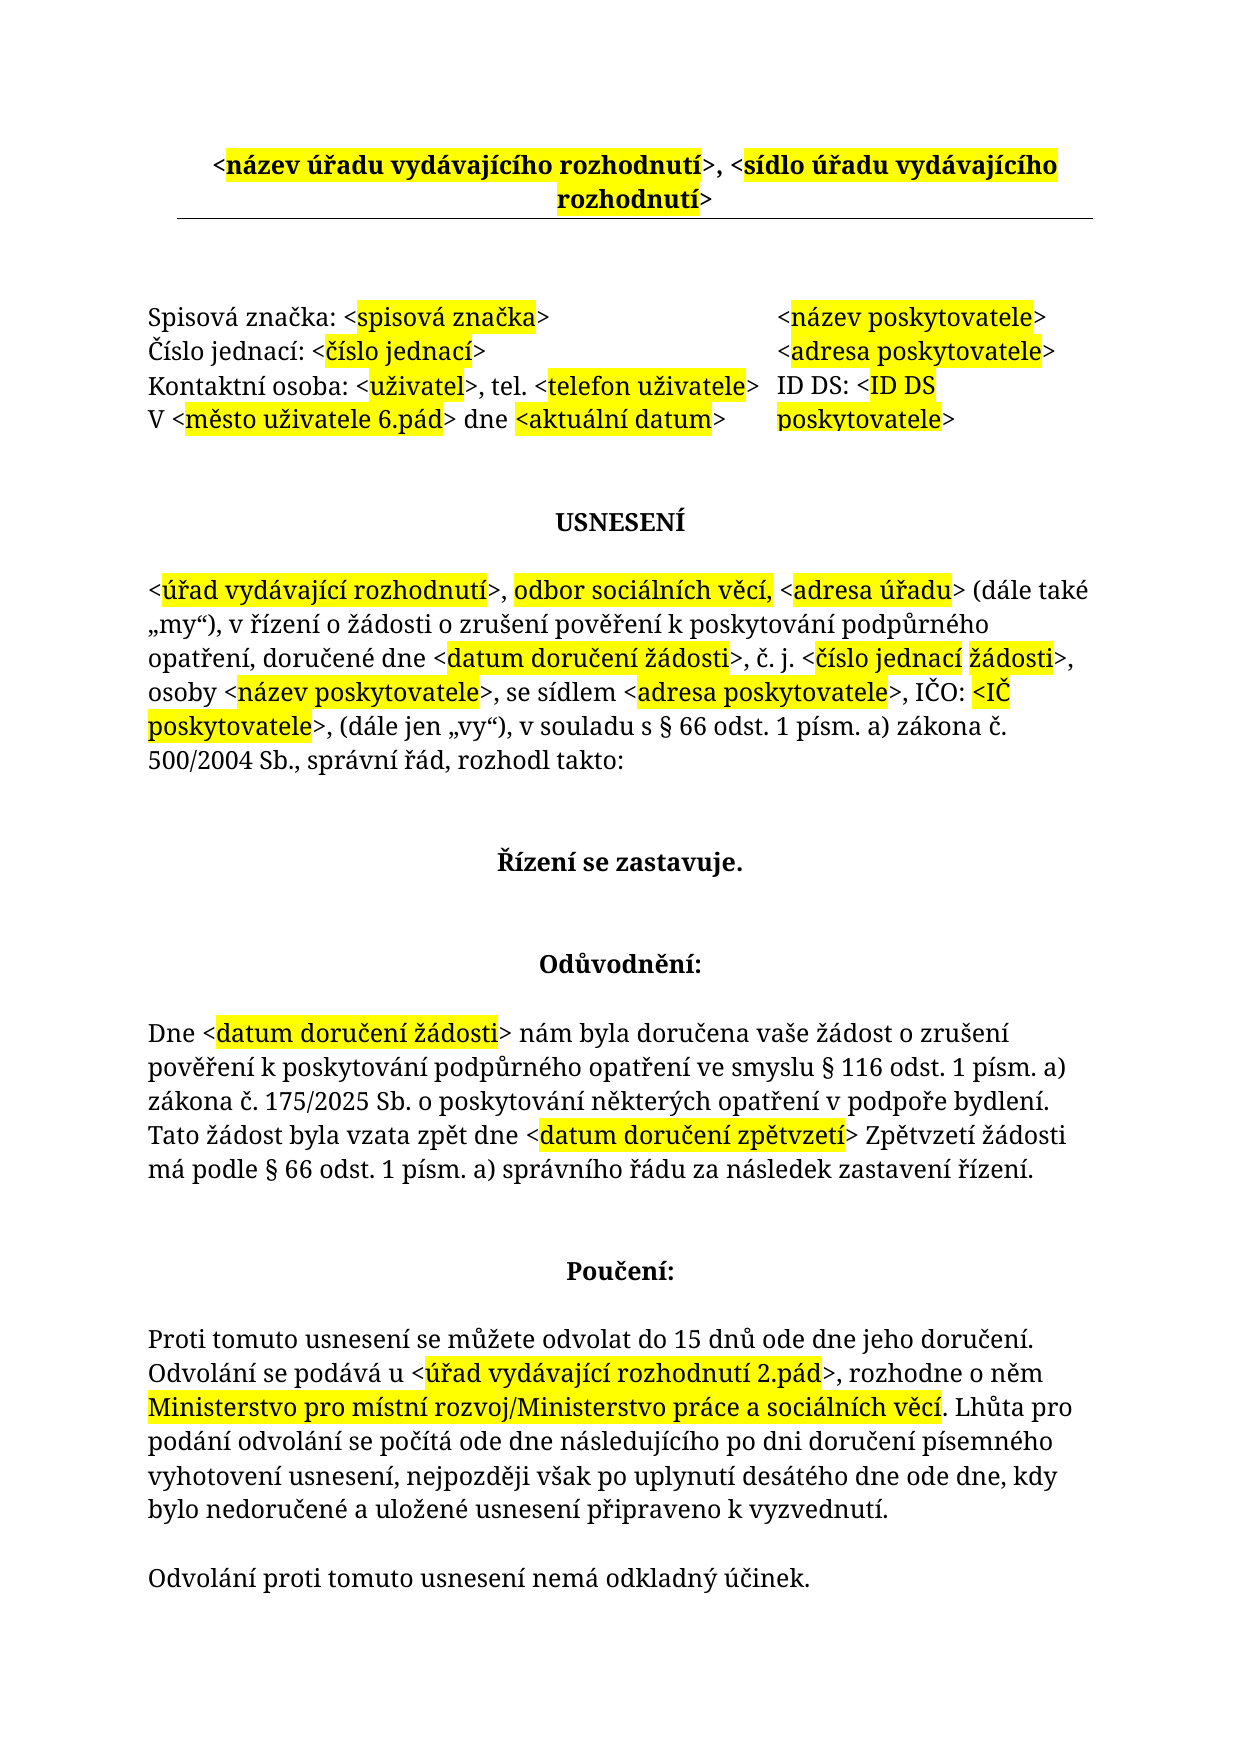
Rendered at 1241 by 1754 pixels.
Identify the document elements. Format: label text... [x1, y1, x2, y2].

text <název úřadu vydávajícího rozhodnutí>, <sídlo úřadu vydávajícího rozhodnutí> [177, 148, 1093, 218]
text Proti tomuto usnesení se můžete odvolat do 15 dnů ode dne jeho doručení. Odvolání se podává u <úřad vydávající rozhodnutí 2.pád>, rozhodne o něm Ministerstvo pro místní rozvoj/Ministerstvo práce a sociálních věcí. Lhůta pro podání odvolání se počítá ode dne následujícího po dni doručení písemného vyhotovení usnesení, nejpozději však po uplynutí desátého dne ode dne, kdy bylo nedoručené a uložené usnesení připraveno k vyzvednutí. [148, 1322, 1093, 1526]
text Spisová značka: <spisová značka> [148, 300, 357, 334]
text Řízení se zastavuje. [148, 845, 1093, 879]
text Spisová značka: <spisová značka> [536, 300, 761, 334]
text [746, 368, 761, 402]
text <úřad vydávající rozhodnutí>, odbor sociálních věcí, <adresa úřadu> (dále také „my“), v řízení o žádosti o zrušení pověření k poskytování podpůrného opatření, doručené dne <datum doručení žádosti>, č. j. <číslo jednací žádosti>, osoby <název poskytovatele>, se sídlem <adresa poskytovatele>, IČO: <IČ poskytovatele>, (dále jen „vy“), v souladu s § 66 odst. 1 písm. a) zákona č. 500/2004 Sb., správní řád, rozhodl takto: [148, 572, 1093, 777]
text USNESENÍ [148, 504, 1093, 538]
text Poučení: [148, 1254, 1093, 1288]
text Dne <datum doručení žádosti> nám byla doručena vaše žádost o zrušení pověření k poskytování podpůrného opatření ve smyslu § 116 odst. 1 písm. a) zákona č. 175/2025 Sb. o poskytování některých opatření v podpoře bydlení. Tato žádost byla vzata zpět dne <datum doručení zpětvzetí> Zpětvzetí žádosti má podle § 66 odst. 1 písm. a) správního řádu za následek zastavení řízení. [148, 1015, 1093, 1186]
text Odvolání proti tomuto usnesení nemá odkladný účinek. [148, 1560, 1093, 1594]
text Odůvodnění: [148, 947, 1093, 981]
text Kontaktní osoba: <uživatel>, tel. <telefon uživatele> [148, 368, 369, 402]
text Číslo jednací: <číslo jednací> [148, 334, 325, 368]
text Číslo jednací: <číslo jednací> [472, 334, 761, 368]
